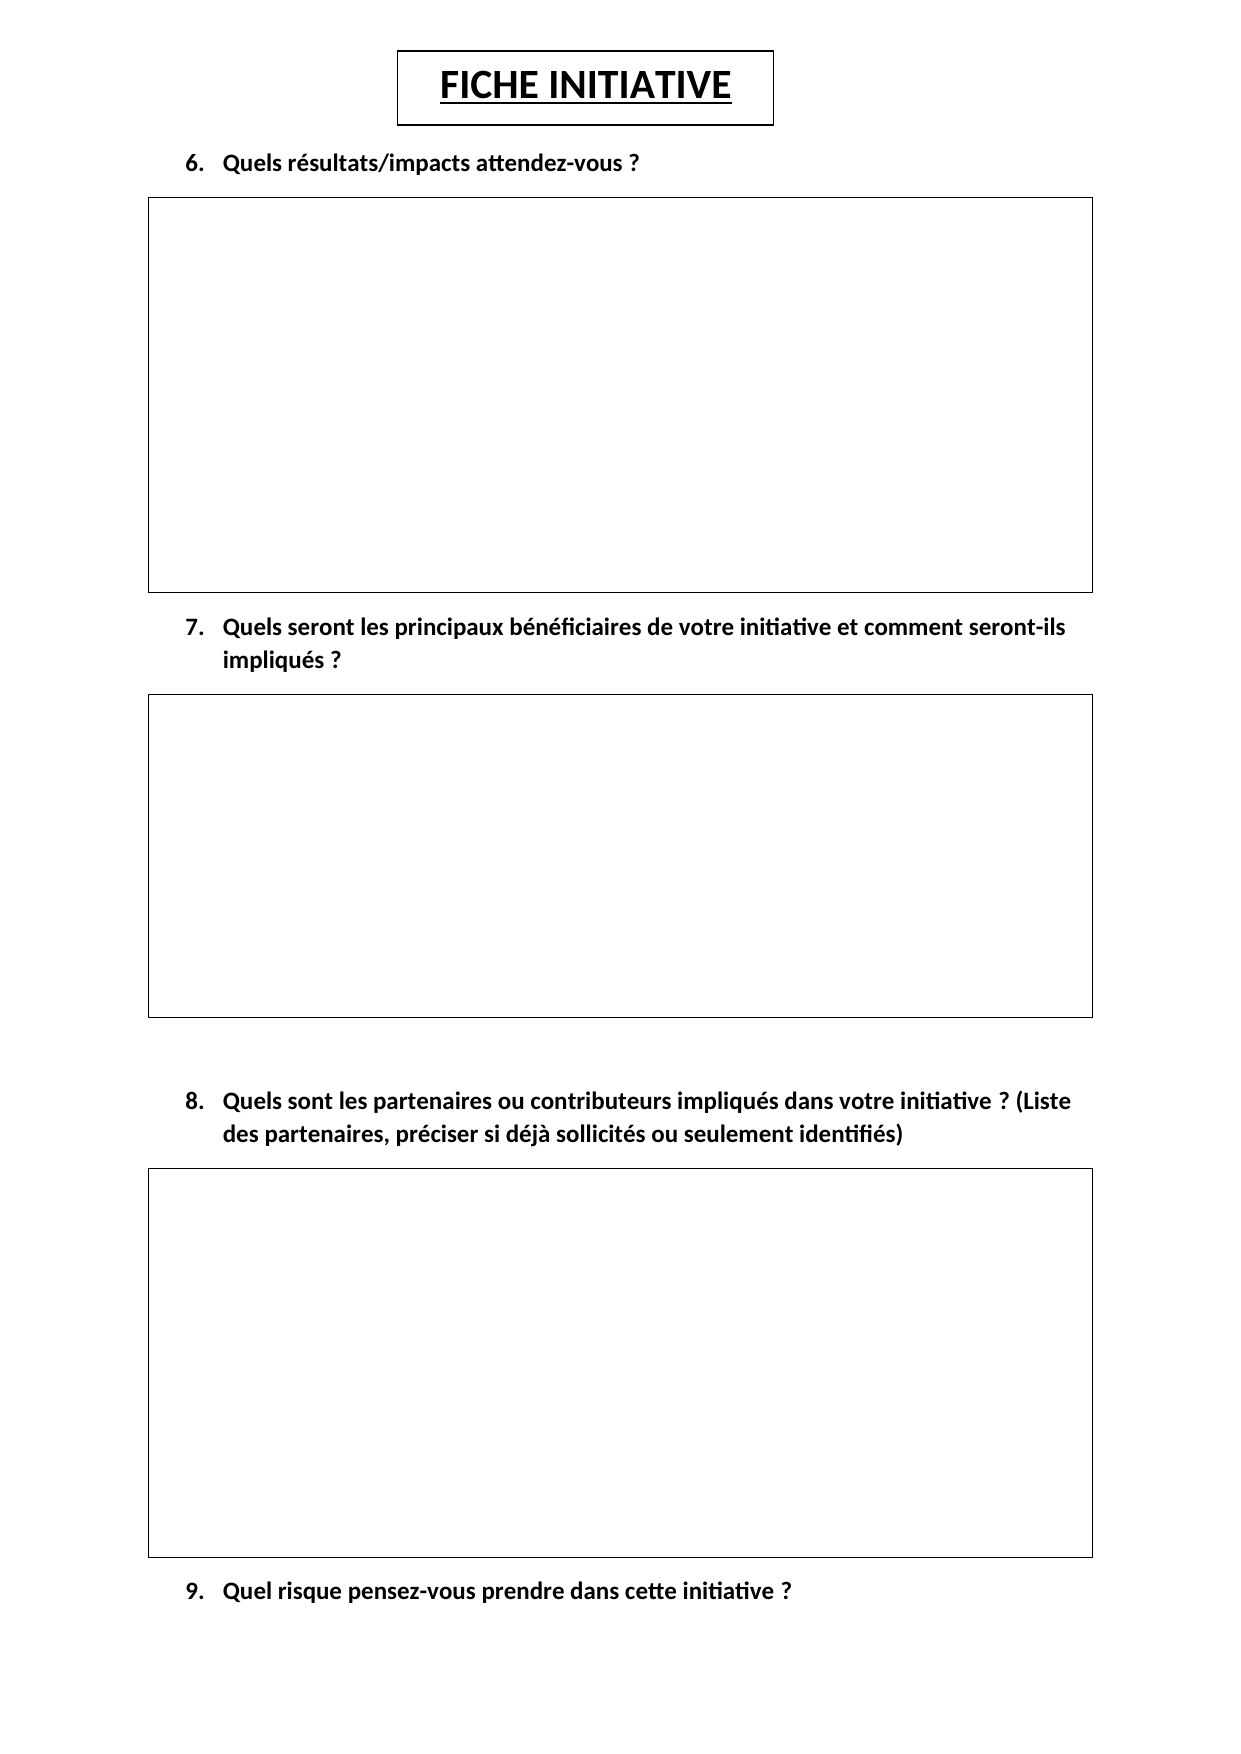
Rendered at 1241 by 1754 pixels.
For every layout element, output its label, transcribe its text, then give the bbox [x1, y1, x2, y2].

list Quels sont les partenaires ou contributeurs impliqués dans votre initiative ? (Liste des partenaires, préciser si déjà sollicités ou seulement identifiés) [185, 1085, 1093, 1149]
list Quels résultats/impacts attendez-vous ? [185, 148, 1093, 178]
list Quel risque pensez-vous prendre dans cette initiative ? [185, 1576, 1093, 1606]
list Quels seront les principaux bénéficiaires de votre initiative et comment seront-ils impliqués ? [185, 611, 1093, 675]
